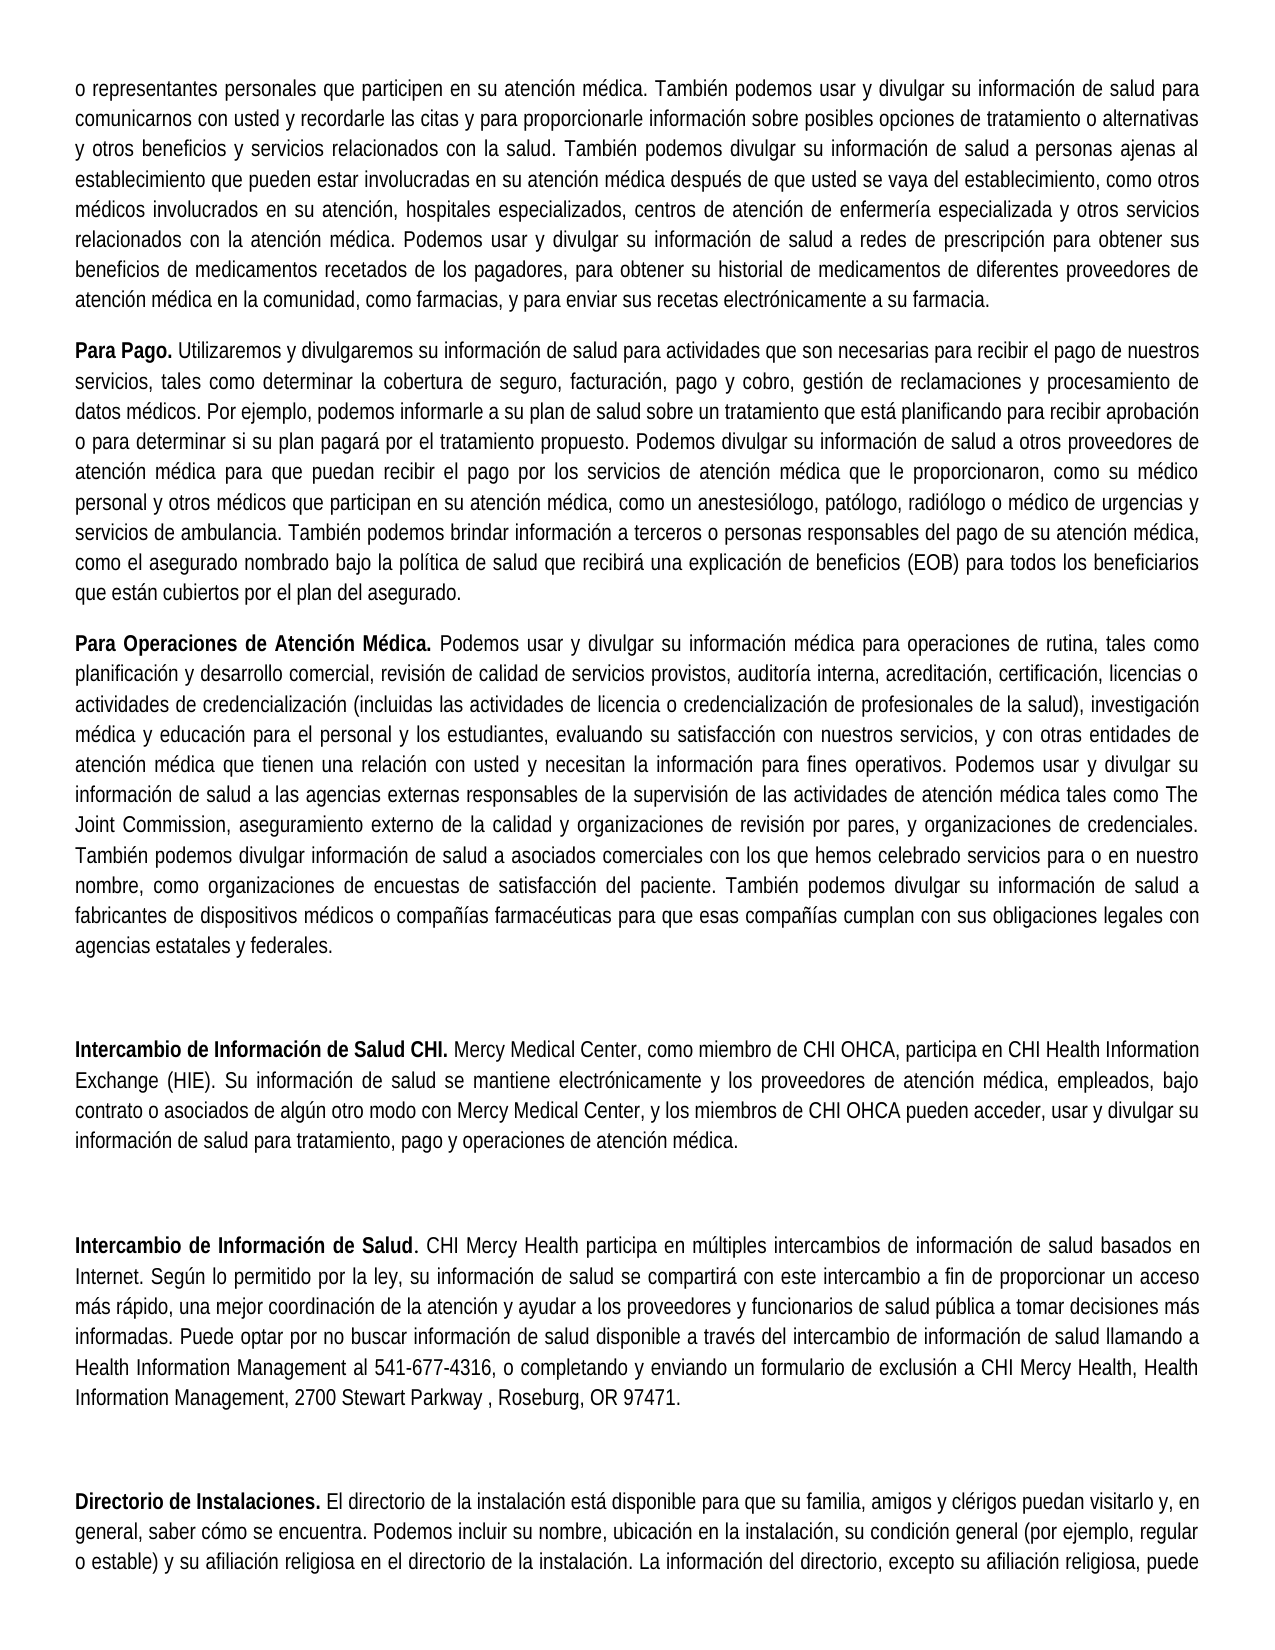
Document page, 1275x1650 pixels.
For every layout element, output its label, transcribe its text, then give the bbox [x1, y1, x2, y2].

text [75, 1488, 1200, 1574]
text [75, 75, 1200, 313]
text Intercambio de Información de Salud. CHI Mercy Health participa en múltiples intercambios de información de salud basados ​​en Internet. Según lo permitido por la ley, su información de salud se compartirá con este intercambio a fin de proporcionar un acceso más rápido, una mejor coordinación de la atención y ayudar a los proveedores y funcionarios de salud pública a tomar decisiones más informadas. Puede optar por no buscar información de salud disponible a través del intercambio de información de salud llamando a Health Information Management al 541-677-4316, o completando y enviando un formulario de exclusión a CHI Mercy Health, Health Information Management, 2700 Stewart Parkway , Roseburg, OR 97471. [75, 1231, 1200, 1410]
text Para Operaciones de Atención Médica. Podemos usar y divulgar su información médica para operaciones de rutina, tales como planificación y desarrollo comercial, revisión de calidad de servicios provistos, auditoría interna, acreditación, certificación, licencias o actividades de credencialización (incluidas las actividades de licencia o credencialización de profesionales de la salud), investigación médica y educación para el personal y los estudiantes, evaluando su satisfacción con nuestros servicios, y con otras entidades de atención médica que tienen una relación con usted y necesitan la información para fines operativos. Podemos usar y divulgar su información de salud a las agencias externas responsables de la supervisión de las actividades de atención médica tales como The Joint Commission, aseguramiento externo de la calidad y organizaciones de revisión por pares, y organizaciones de credenciales. También podemos divulgar información de salud a asociados comerciales con los que hemos celebrado servicios para o en nuestro nombre, como organizaciones de encuestas de satisfacción del paciente. También podemos divulgar su información de salud a fabricantes de dispositivos médicos o compañías farmacéuticas para que esas compañías cumplan con sus obligaciones legales con agencias estatales y federales. [75, 630, 1200, 959]
text Intercambio de Información de Salud CHI. Mercy Medical Center, como miembro de CHI OHCA, participa en CHI Health Information Exchange (HIE). Su información de salud se mantiene electrónicamente y los proveedores de atención médica, empleados, bajo contrato o asociados de algún otro modo con Mercy Medical Center, y los miembros de CHI OHCA pueden acceder, usar y divulgar su información de salud para tratamiento, pago y operaciones de atención médica. [75, 1036, 1200, 1153]
text Para Pago. Utilizaremos y divulgaremos su información de salud para actividades que son necesarias para recibir el pago de nuestros servicios, tales como determinar la cobertura de seguro, facturación, pago y cobro, gestión de reclamaciones y procesamiento de datos médicos. Por ejemplo, podemos informarle a su plan de salud sobre un tratamiento que está planificando para recibir aprobación o para determinar si su plan pagará por el tratamiento propuesto. Podemos divulgar su información de salud a otros proveedores de atención médica para que puedan recibir el pago por los servicios de atención médica que le proporcionaron, como su médico personal y otros médicos que participan en su atención médica, como un anestesiólogo, patólogo, radiólogo o médico de urgencias y servicios de ambulancia. También podemos brindar información a terceros o personas responsables del pago de su atención médica, como el asegurado nombrado bajo la política de salud que recibirá una explicación de beneficios (EOB) para todos los beneficiarios que están cubiertos por el plan del asegurado. [75, 337, 1200, 606]
